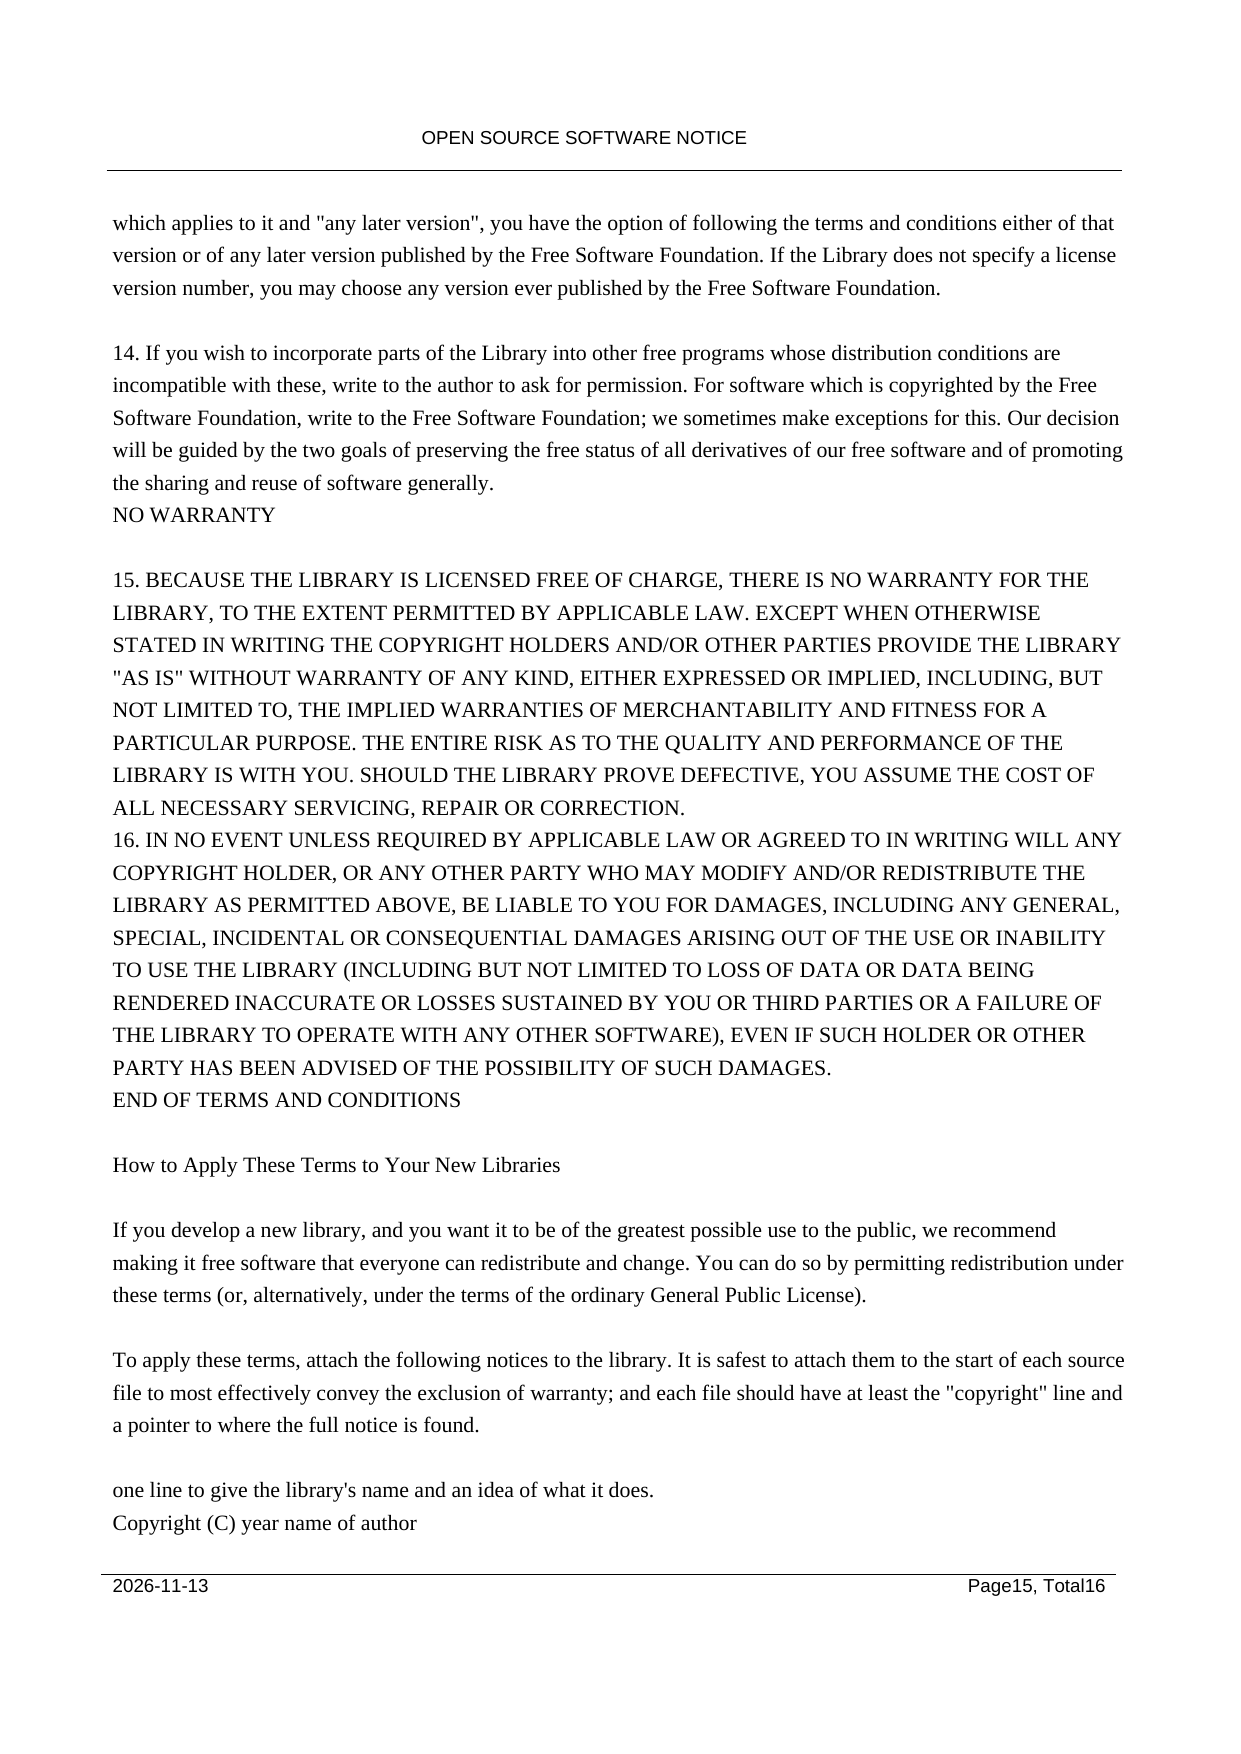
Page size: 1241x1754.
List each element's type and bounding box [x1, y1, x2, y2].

text [112, 206, 1128, 1539]
